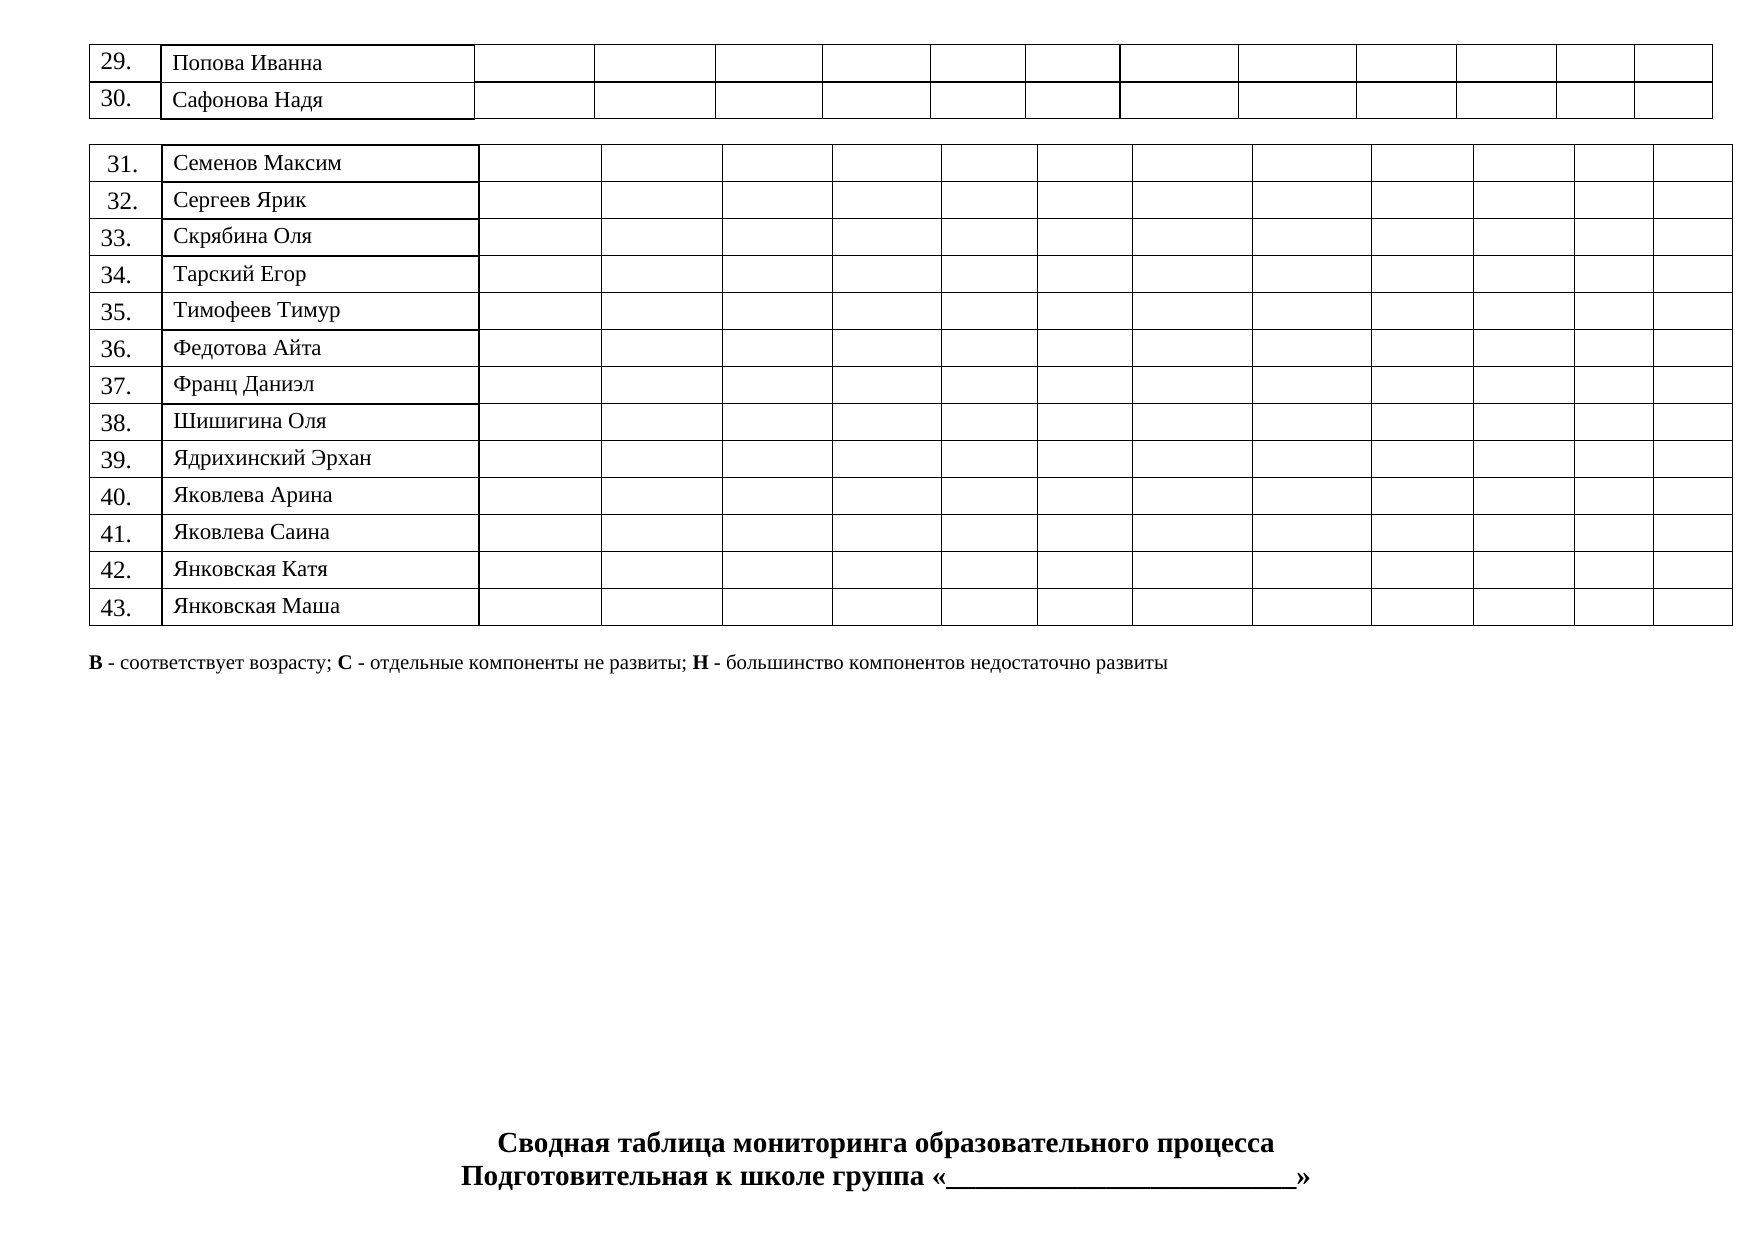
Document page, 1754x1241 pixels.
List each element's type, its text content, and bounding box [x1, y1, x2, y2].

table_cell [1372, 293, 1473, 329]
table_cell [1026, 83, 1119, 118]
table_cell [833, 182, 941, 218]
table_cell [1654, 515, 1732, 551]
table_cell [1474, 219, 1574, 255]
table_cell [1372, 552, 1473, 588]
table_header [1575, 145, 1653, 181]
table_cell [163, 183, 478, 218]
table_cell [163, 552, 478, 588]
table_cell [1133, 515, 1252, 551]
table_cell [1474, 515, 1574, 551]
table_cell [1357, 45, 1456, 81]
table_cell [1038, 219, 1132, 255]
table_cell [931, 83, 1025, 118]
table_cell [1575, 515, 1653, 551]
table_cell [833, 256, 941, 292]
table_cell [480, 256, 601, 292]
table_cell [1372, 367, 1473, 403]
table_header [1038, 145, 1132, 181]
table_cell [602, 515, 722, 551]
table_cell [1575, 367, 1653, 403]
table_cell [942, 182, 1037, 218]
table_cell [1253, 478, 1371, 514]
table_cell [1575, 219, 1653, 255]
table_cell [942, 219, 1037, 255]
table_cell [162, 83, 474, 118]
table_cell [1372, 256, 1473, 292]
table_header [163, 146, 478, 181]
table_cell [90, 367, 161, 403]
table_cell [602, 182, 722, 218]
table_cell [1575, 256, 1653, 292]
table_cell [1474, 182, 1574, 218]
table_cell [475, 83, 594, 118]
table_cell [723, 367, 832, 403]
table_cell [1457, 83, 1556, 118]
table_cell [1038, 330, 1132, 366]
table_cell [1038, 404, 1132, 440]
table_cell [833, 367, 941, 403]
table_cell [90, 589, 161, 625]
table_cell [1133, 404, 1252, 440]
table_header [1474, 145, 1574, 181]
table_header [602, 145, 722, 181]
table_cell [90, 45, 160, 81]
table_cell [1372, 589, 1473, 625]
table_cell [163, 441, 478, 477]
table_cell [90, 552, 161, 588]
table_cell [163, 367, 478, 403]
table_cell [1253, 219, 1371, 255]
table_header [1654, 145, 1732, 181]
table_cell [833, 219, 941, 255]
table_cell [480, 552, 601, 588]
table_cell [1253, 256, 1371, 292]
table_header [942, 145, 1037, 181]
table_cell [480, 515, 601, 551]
text Подготовительная к школе группа «________________________» [89, 1158, 1683, 1192]
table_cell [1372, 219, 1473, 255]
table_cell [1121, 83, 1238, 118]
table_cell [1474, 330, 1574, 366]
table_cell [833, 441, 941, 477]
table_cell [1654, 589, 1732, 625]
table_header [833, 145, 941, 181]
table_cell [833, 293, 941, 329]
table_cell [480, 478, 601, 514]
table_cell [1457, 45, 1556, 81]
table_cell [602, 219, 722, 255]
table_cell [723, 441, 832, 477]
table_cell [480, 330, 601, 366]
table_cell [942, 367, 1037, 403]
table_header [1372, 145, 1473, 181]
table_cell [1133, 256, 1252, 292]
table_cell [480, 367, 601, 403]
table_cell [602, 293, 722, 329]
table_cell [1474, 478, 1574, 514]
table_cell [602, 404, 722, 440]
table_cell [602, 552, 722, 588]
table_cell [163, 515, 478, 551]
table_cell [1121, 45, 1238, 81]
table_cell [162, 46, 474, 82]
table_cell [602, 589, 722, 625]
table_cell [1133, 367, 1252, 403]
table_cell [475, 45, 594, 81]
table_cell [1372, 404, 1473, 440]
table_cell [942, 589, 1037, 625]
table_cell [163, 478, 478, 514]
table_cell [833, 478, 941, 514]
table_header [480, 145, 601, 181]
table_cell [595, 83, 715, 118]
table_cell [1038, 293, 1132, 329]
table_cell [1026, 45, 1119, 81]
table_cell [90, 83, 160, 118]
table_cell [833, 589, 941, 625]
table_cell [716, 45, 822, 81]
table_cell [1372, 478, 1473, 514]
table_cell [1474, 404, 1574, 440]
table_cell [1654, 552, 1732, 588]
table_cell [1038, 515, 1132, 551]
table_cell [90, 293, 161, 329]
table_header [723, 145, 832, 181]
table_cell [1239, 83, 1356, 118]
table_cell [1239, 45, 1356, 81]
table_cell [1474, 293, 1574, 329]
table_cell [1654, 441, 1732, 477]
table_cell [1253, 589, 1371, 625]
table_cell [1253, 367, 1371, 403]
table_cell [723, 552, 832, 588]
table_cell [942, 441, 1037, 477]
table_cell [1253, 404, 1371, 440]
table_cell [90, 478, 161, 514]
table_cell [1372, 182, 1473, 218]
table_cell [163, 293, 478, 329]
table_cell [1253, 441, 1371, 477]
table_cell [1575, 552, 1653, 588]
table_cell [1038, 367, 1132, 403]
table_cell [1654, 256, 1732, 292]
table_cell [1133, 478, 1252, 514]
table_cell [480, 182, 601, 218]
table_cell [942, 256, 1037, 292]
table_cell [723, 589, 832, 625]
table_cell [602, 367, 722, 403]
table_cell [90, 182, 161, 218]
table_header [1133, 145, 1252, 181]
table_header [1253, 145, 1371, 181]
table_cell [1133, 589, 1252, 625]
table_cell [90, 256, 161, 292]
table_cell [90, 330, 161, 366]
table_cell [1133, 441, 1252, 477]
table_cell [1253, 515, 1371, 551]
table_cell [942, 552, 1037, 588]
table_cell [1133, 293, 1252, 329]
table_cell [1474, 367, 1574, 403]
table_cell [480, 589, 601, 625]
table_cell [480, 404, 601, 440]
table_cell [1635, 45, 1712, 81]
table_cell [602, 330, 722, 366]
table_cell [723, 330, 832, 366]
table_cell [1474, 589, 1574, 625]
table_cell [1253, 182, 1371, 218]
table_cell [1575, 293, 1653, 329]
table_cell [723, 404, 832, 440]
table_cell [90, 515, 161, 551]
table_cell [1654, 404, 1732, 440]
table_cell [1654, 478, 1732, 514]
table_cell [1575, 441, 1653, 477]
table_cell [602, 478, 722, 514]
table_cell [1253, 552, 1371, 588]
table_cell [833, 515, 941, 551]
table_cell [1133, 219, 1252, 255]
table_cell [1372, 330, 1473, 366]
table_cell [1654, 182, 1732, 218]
text В - соответствует возрасту; С - отдельные компоненты не развиты; Н - большинство компонентов недостаточно развиты [89, 650, 1683, 674]
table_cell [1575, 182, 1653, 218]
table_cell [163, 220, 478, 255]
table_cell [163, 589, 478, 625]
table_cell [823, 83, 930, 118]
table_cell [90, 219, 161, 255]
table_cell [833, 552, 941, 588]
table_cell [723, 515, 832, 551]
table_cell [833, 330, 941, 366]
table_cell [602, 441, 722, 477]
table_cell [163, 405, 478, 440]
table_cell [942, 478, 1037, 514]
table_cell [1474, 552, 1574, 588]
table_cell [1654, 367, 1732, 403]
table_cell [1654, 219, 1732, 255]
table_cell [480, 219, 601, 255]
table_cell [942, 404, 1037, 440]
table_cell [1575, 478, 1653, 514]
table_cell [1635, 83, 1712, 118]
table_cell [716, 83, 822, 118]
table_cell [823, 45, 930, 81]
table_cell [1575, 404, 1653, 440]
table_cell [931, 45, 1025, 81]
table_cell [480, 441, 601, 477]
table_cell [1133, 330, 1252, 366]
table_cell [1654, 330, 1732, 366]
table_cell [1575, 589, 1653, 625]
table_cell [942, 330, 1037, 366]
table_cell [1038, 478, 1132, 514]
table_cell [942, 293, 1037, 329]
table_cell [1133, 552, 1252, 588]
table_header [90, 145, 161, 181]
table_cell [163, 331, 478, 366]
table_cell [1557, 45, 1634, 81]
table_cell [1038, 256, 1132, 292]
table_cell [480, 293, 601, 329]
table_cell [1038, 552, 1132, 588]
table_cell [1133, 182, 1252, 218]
text Сводная таблица мониторинга образовательного процесса [89, 1125, 1683, 1158]
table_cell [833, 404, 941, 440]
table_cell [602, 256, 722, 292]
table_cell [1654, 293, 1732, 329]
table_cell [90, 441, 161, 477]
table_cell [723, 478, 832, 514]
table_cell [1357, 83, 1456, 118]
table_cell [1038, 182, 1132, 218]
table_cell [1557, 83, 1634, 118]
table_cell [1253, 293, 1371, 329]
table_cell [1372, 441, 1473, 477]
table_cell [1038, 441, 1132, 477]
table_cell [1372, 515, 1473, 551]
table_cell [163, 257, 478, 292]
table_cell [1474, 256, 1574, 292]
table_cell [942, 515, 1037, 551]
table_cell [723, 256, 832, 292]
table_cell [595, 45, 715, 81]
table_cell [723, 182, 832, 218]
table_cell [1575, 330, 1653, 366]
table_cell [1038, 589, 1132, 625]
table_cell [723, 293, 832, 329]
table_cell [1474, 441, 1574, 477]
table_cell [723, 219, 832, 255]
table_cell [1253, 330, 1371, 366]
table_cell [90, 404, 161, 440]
